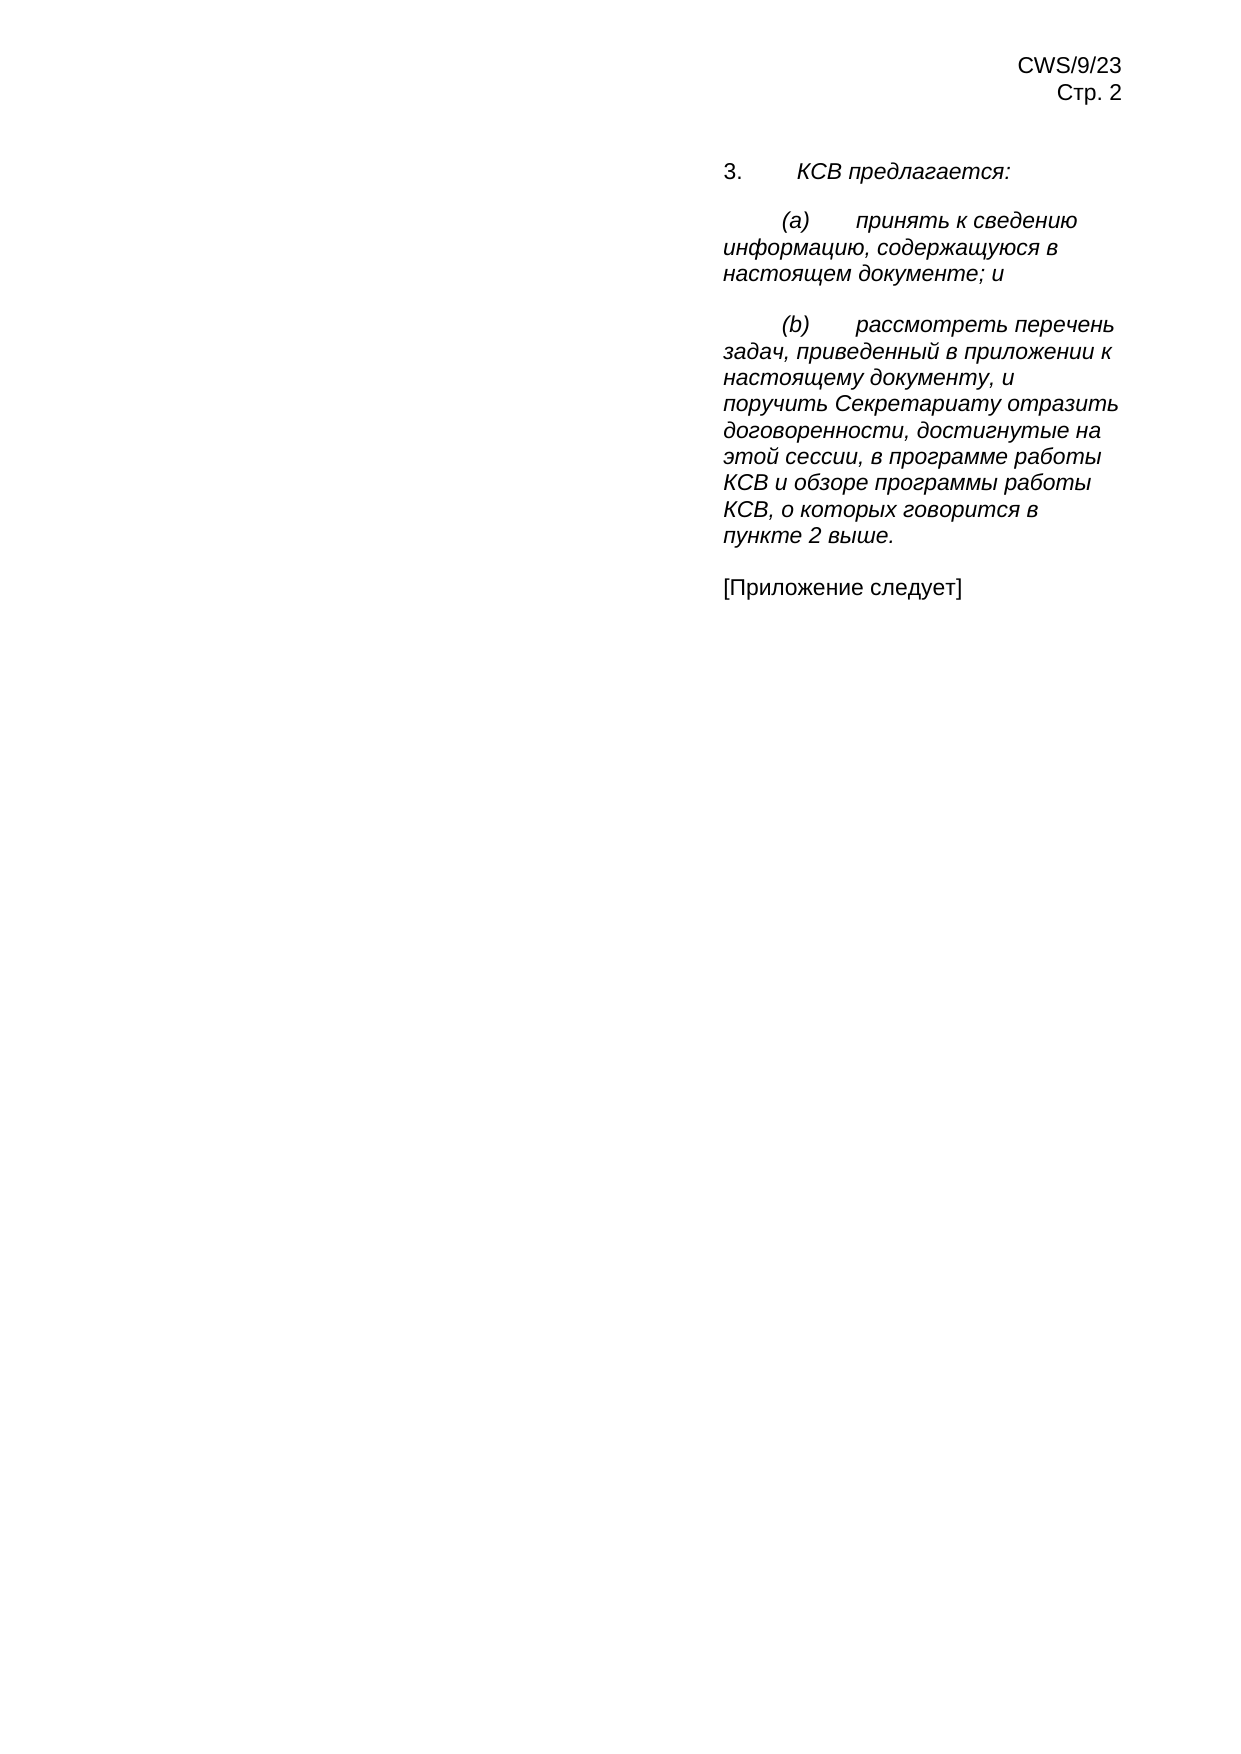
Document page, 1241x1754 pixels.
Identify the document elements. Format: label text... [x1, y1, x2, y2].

list рассмотреть перечень задач, приведенный в приложении к настоящему документу, и поручить Секретариату отразить договоренности, достигнутые на этой сессии, в программе работы КСВ и обзоре программы работы КСВ, о которых говорится в пункте 2 выше. [723, 311, 1122, 548]
text [Приложение следует] [723, 573, 1122, 600]
text КСВ предлагается: [723, 158, 1122, 184]
list принять к сведению информацию, содержащуюся в настоящем документе; и [723, 207, 1122, 286]
